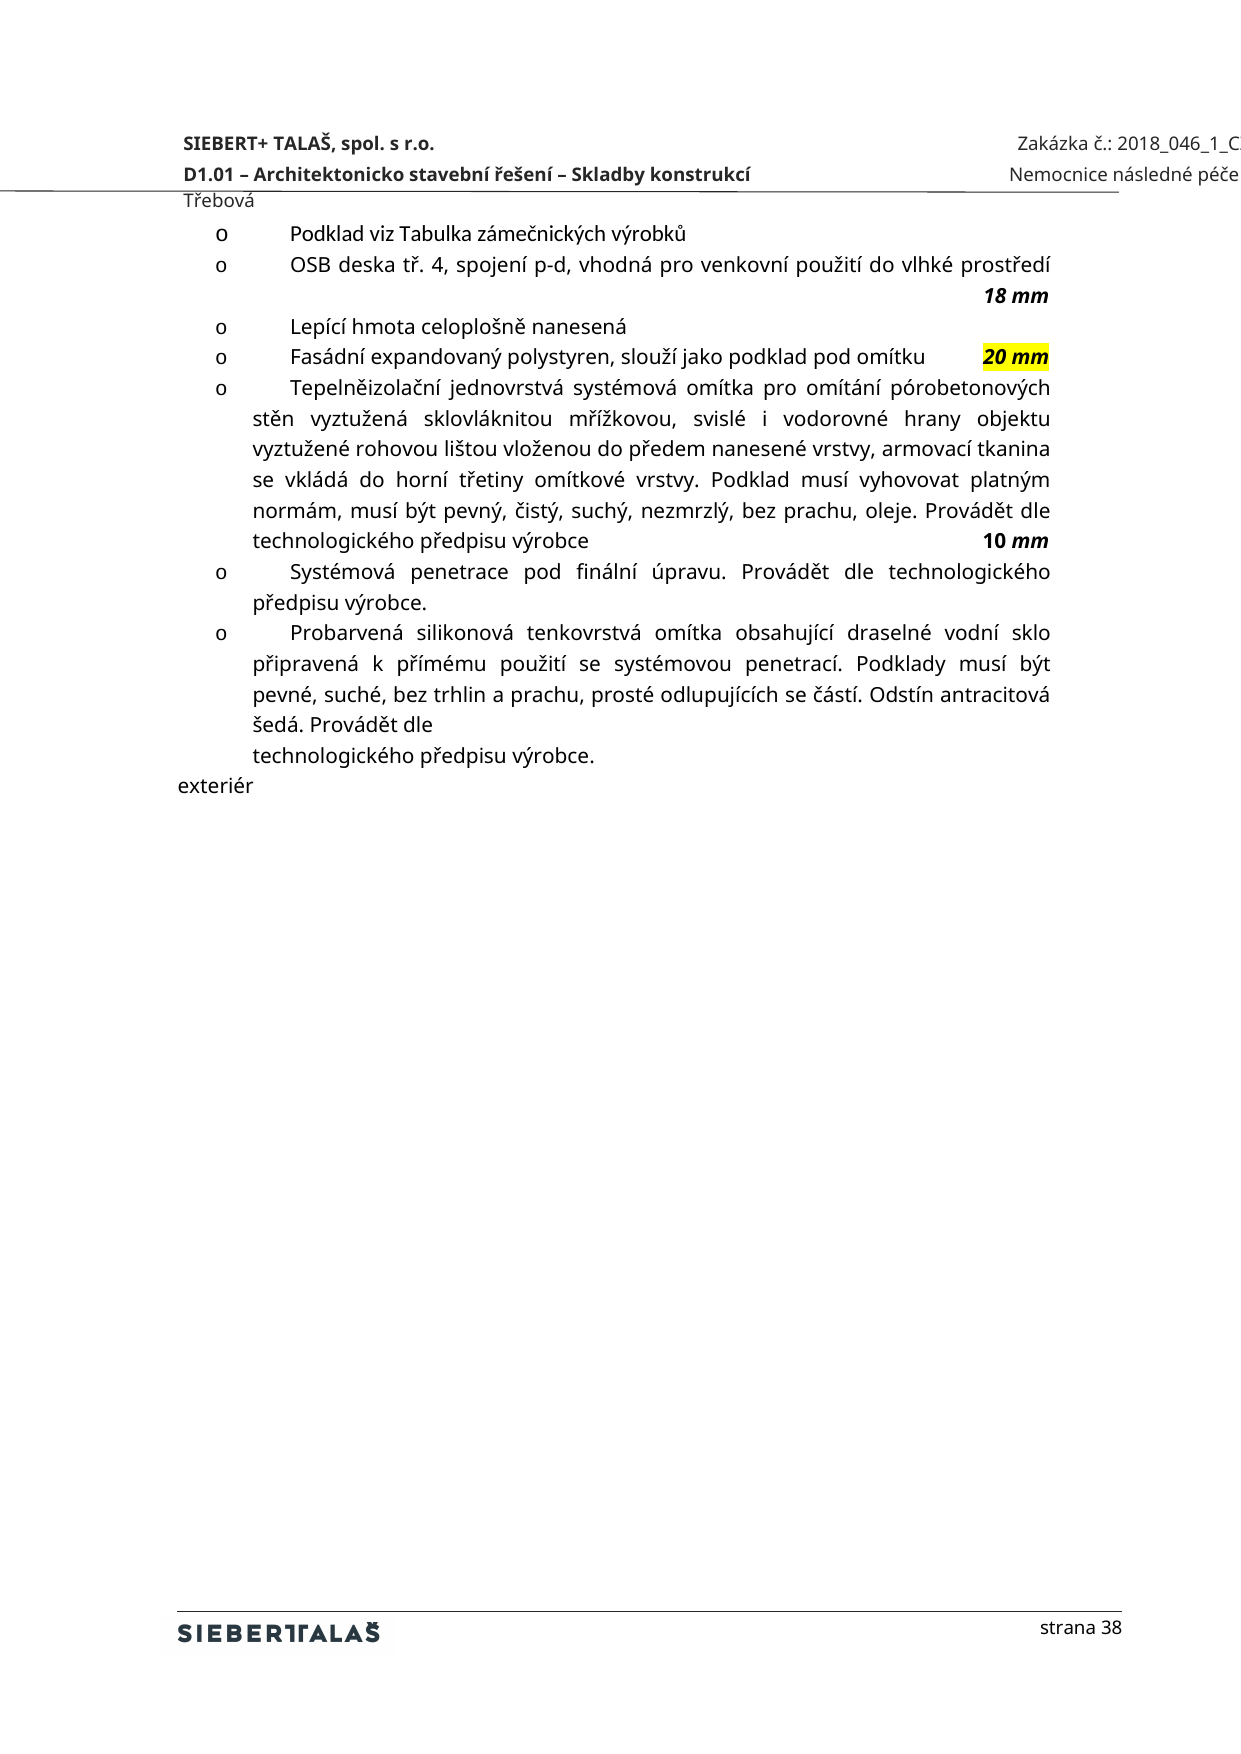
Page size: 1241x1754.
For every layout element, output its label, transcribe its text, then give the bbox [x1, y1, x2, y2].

text exteriér [177, 772, 1051, 800]
picture [160, 1618, 397, 1658]
list Systémová penetrace pod finální úpravu. Provádět dle technologického předpisu výrobce. [215, 557, 1051, 616]
list OSB deska tř. 4, spojení p-d, vhodná pro venkovní použití do vlhké prostředí 18 mm [215, 250, 1051, 309]
list Probarvená silikonová tenkovrstvá omítka obsahující draselné vodní sklo připravená k přímému použití se systémovou penetrací. Podklady musí být pevné, suché, bez trhlin a prachu, prosté odlupujících se částí. Odstín antracitová šedá. Provádět dle [215, 618, 1051, 739]
list Tepelněizolační jednovrstvá systémová omítka pro omítání pórobetonových stěn vyztužená sklovláknitou mřížkovou, svislé i vodorovné hrany objektu vyztužené rohovou lištou vloženou do předem nanesené vrstvy, armovací tkanina se vkládá do horní třetiny omítkové vrstvy. Podklad musí vyhovovat platným normám, musí být pevný, čistý, suchý, nezmrzlý, bez prachu, oleje. Provádět dle technologického předpisu výrobce 10 mm [215, 373, 1051, 555]
list Fasádní expandovaný polystyren, slouží jako podklad pod omítku 20 mm [215, 342, 1051, 371]
list Podklad viz Tabulka zámečnických výrobků [215, 219, 1051, 248]
list technologického předpisu výrobce. [252, 741, 1051, 769]
list Lepící hmota celoplošně nanesená [215, 312, 1051, 340]
